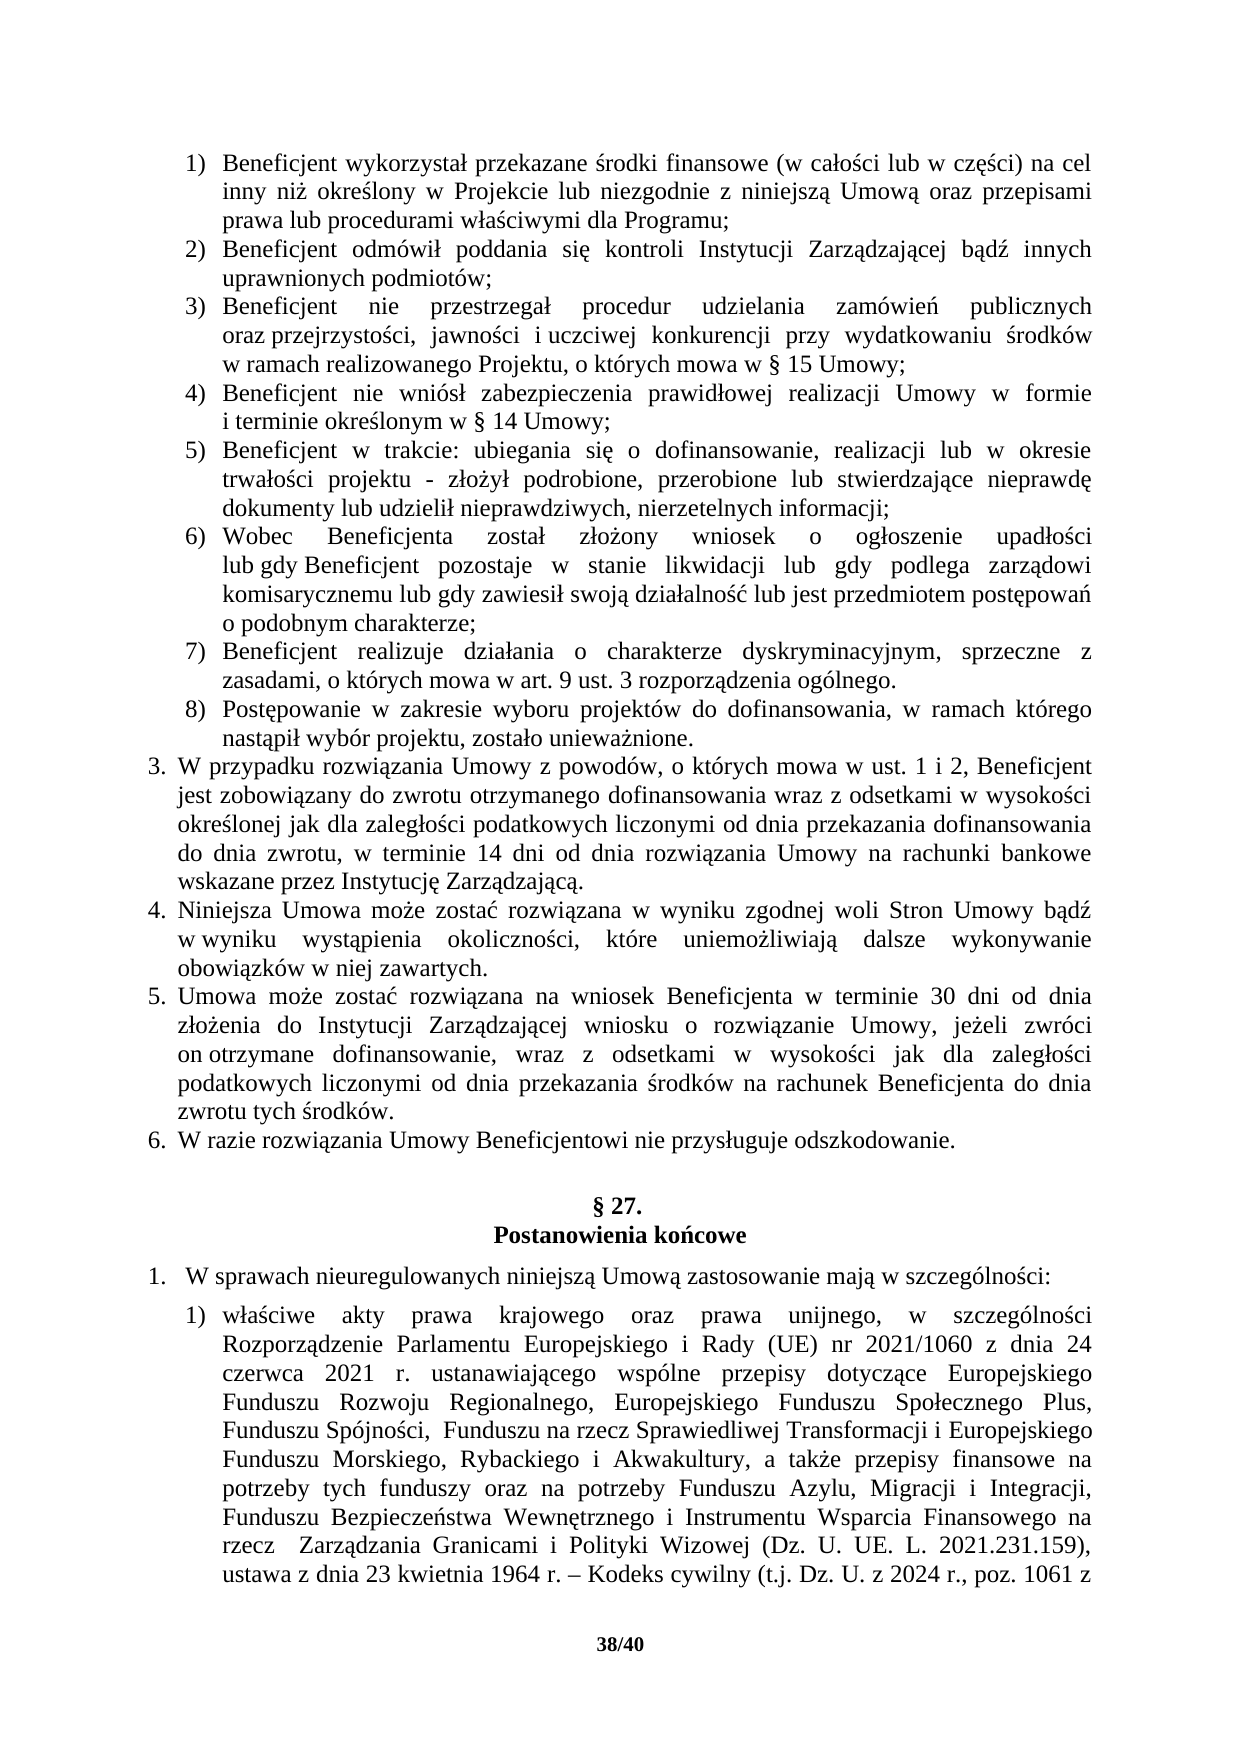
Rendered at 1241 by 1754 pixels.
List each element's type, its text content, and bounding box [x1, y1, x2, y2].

list Umowa może zostać rozwiązana na wniosek Beneficjenta w terminie 30 dni od dnia złożenia do Instytucji Zarządzającej wniosku o rozwiązanie Umowy, jeżeli zwróci on otrzymane dofinansowanie, wraz z odsetkami w wysokości jak dla zaległości podatkowych liczonymi od dnia przekazania środków na rachunek Beneficjenta do dnia zwrotu tych środków. [148, 981, 1093, 1125]
list Beneficjent wykorzystał przekazane środki finansowe (w całości lub w części) na cel inny niż określony w Projekcie lub niezgodnie z niniejszą Umową oraz przepisami prawa lub procedurami właściwymi dla Programu; [185, 148, 1093, 234]
list Wobec Beneficjenta został złożony wniosek o ogłoszenie upadłości lub gdy Beneficjent pozostaje w stanie likwidacji lub gdy podlega zarządowi komisarycznemu lub gdy zawiesił swoją działalność lub jest przedmiotem postępowań o podobnym charakterze; [185, 521, 1093, 636]
list W razie rozwiązania Umowy Beneficjentowi nie przysługuje odszkodowanie. [148, 1125, 1093, 1154]
list Beneficjent realizuje działania o charakterze dyskryminacyjnym, sprzeczne z zasadami, o których mowa w art. 9 ust. 3 rozporządzenia ogólnego. [185, 636, 1093, 694]
list Beneficjent nie przestrzegał procedur udzielania zamówień publicznych oraz przejrzystości, jawności i uczciwej konkurencji przy wydatkowaniu środków w ramach realizowanego Projektu, o których mowa w § 15 Umowy; [185, 291, 1093, 378]
list W przypadku rozwiązania Umowy z powodów, o których mowa w ust. 1 i 2, Beneficjent jest zobowiązany do zwrotu otrzymanego dofinansowania wraz z odsetkami w wysokości określonej jak dla zaległości podatkowych liczonymi od dnia przekazania dofinansowania do dnia zwrotu, w terminie 14 dni od dnia rozwiązania Umowy na rachunki bankowe wskazane przez Instytucję Zarządzającą. [148, 751, 1093, 895]
list W sprawach nieuregulowanych niniejszą Umową zastosowanie mają w szczególności: [148, 1261, 1093, 1290]
list Beneficjent odmówił poddania się kontroli Instytucji Zarządzającej bądź innych uprawnionych podmiotów; [185, 234, 1093, 291]
list Niniejsza Umowa może zostać rozwiązana w wyniku zgodnej woli Stron Umowy bądź w wyniku wystąpienia okoliczności, które uniemożliwiają dalsze wykonywanie obowiązków w niej zawartych. [148, 895, 1093, 981]
list Beneficjent nie wniósł zabezpieczenia prawidłowej realizacji Umowy w formie i terminie określonym w § 14 Umowy; [185, 378, 1093, 435]
list Postępowanie w zakresie wyboru projektów do dofinansowania, w ramach którego nastąpił wybór projektu, zostało unieważnione. [185, 694, 1093, 751]
list Beneficjent w trakcie: ubiegania się o dofinansowanie, realizacji lub w okresie trwałości projektu - złożył podrobione, przerobione lub stwierdzające nieprawdę dokumenty lub udzielił nieprawdziwych, nierzetelnych informacji; [185, 435, 1093, 521]
subtitle § 27. Postanowienia końcowe [148, 1191, 1093, 1249]
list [185, 1301, 1093, 1588]
